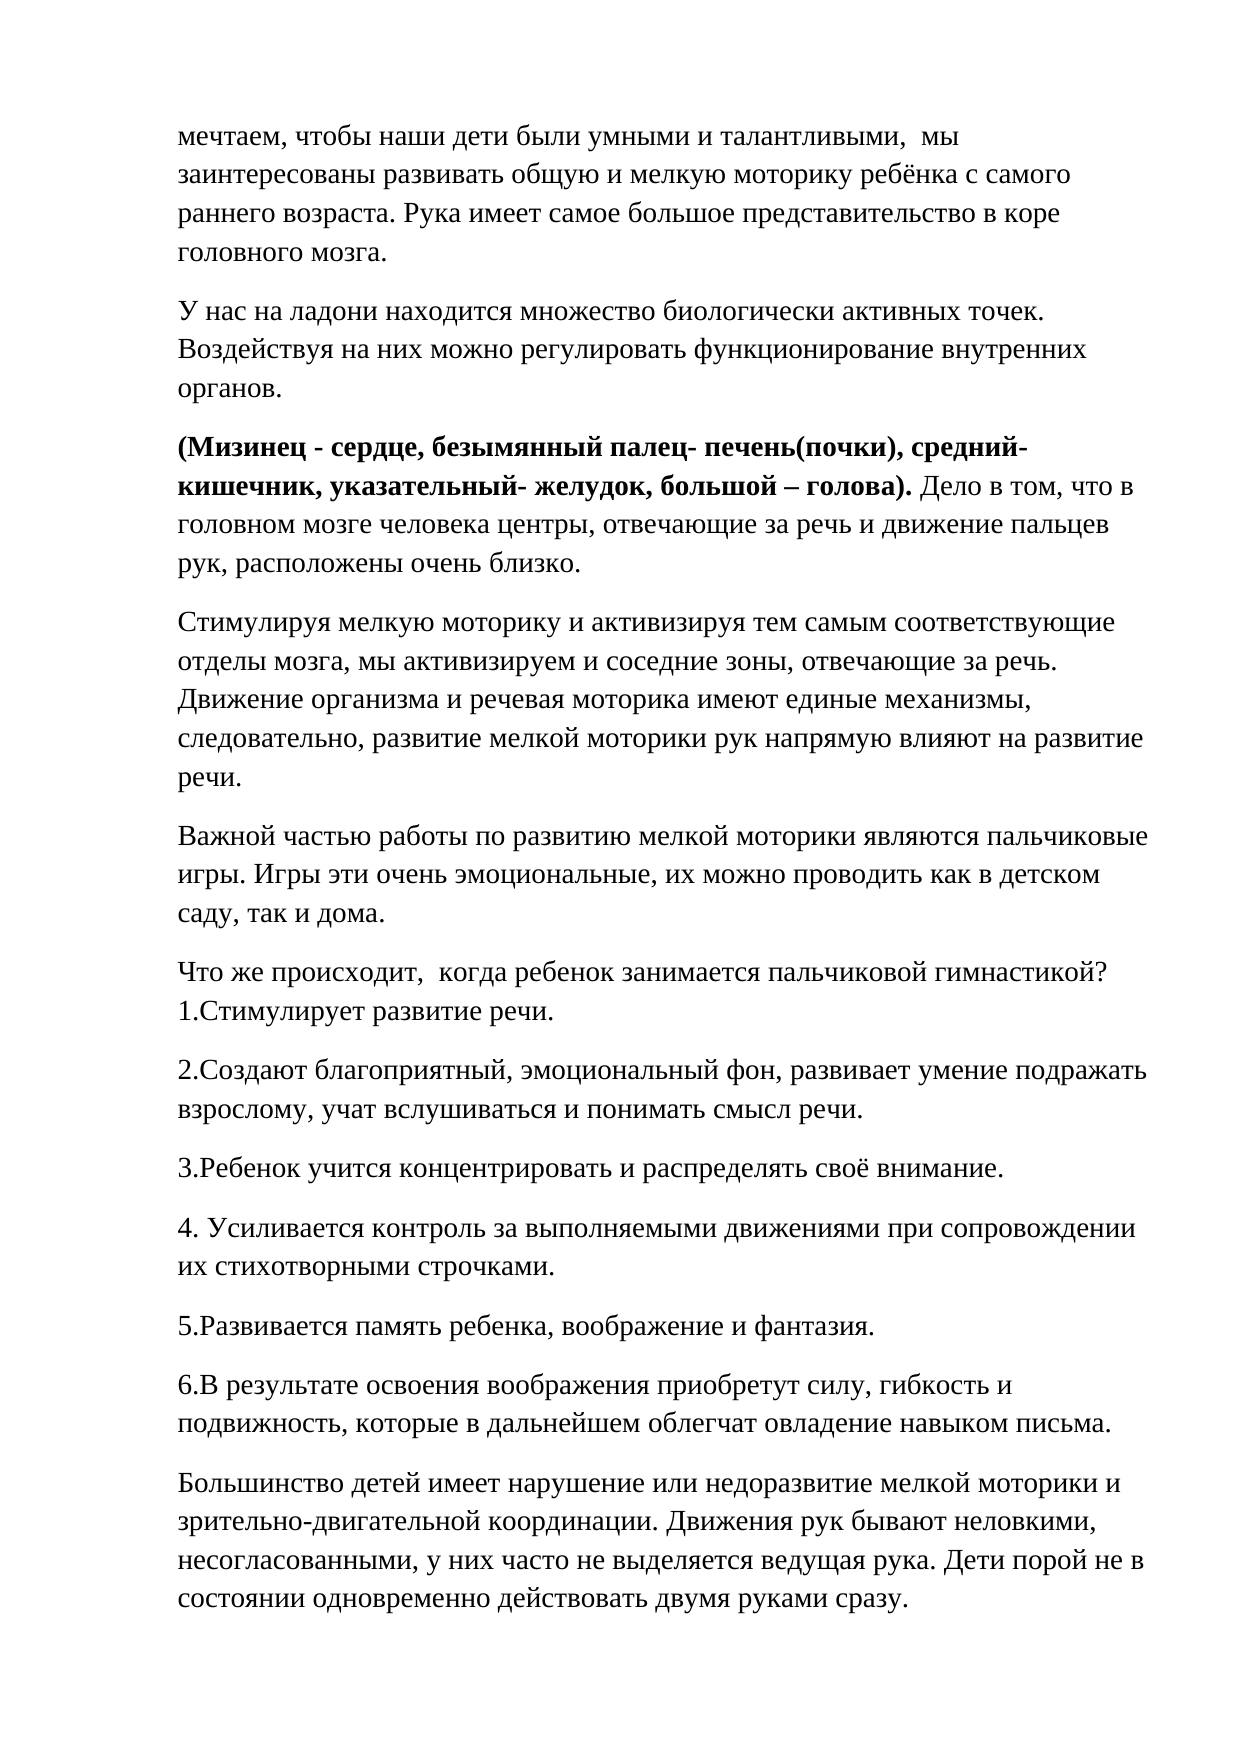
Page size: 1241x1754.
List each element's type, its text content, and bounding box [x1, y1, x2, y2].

text У нас на ладони находится множество биологически активных точек. Воздействуя на них можно регулировать функционирование внутренних органов. [177, 293, 1152, 404]
text Важной частью работы по развитию мелкой моторики являются пальчиковые игры. Игры эти очень эмоциональные, их можно проводить как в детском саду, так и дома. [177, 818, 1152, 929]
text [177, 118, 1152, 267]
text 5.Развивается память ребенка, воображение и фантазия. [177, 1308, 1152, 1341]
text Стимулируя мелкую моторику и активизируя тем самым соответствующие отделы мозга, мы активизируем и соседние зоны, отвечающие за речь. Движение организма и речевая моторика имеют единые механизмы, следовательно, развитие мелкой моторики рук напрямую влияют на развитие речи. [177, 604, 1152, 792]
text 6.В результате освоения воображения приобретут силу, гибкость и подвижность, которые в дальнейшем облегчат овладение навыком письма. [177, 1367, 1152, 1439]
text 3.Ребенок учится концентрировать и распределять своё внимание. [177, 1150, 1152, 1184]
text Большинство детей имеет нарушение или недоразвитие мелкой моторики и зрительно-двигательной координации. Движения рук бывают неловкими, несогласованными, у них часто не выделяется ведущая рука. Дети порой не в состоянии одновременно действовать двумя руками сразу. [177, 1465, 1152, 1614]
text (Мизинец - сердце, безымянный палец- печень(почки), средний- кишечник, указательный- желудок, большой – голова). Дело в том, что в головном мозге человека центры, отвечающие за речь и движение пальцев рук, расположены очень близко. [177, 429, 1152, 579]
text 4. Усиливается контроль за выполняемыми движениями при сопровождении их стихотворными строчками. [177, 1210, 1152, 1282]
text Что же происходит, когда ребенок занимается пальчиковой гимнастикой? 1.Стимулирует развитие речи. [177, 954, 1152, 1027]
text 2.Создают благоприятный, эмоциональный фон, развивает умение подражать взрослому, учат вслушиваться и понимать смысл речи. [177, 1052, 1152, 1124]
